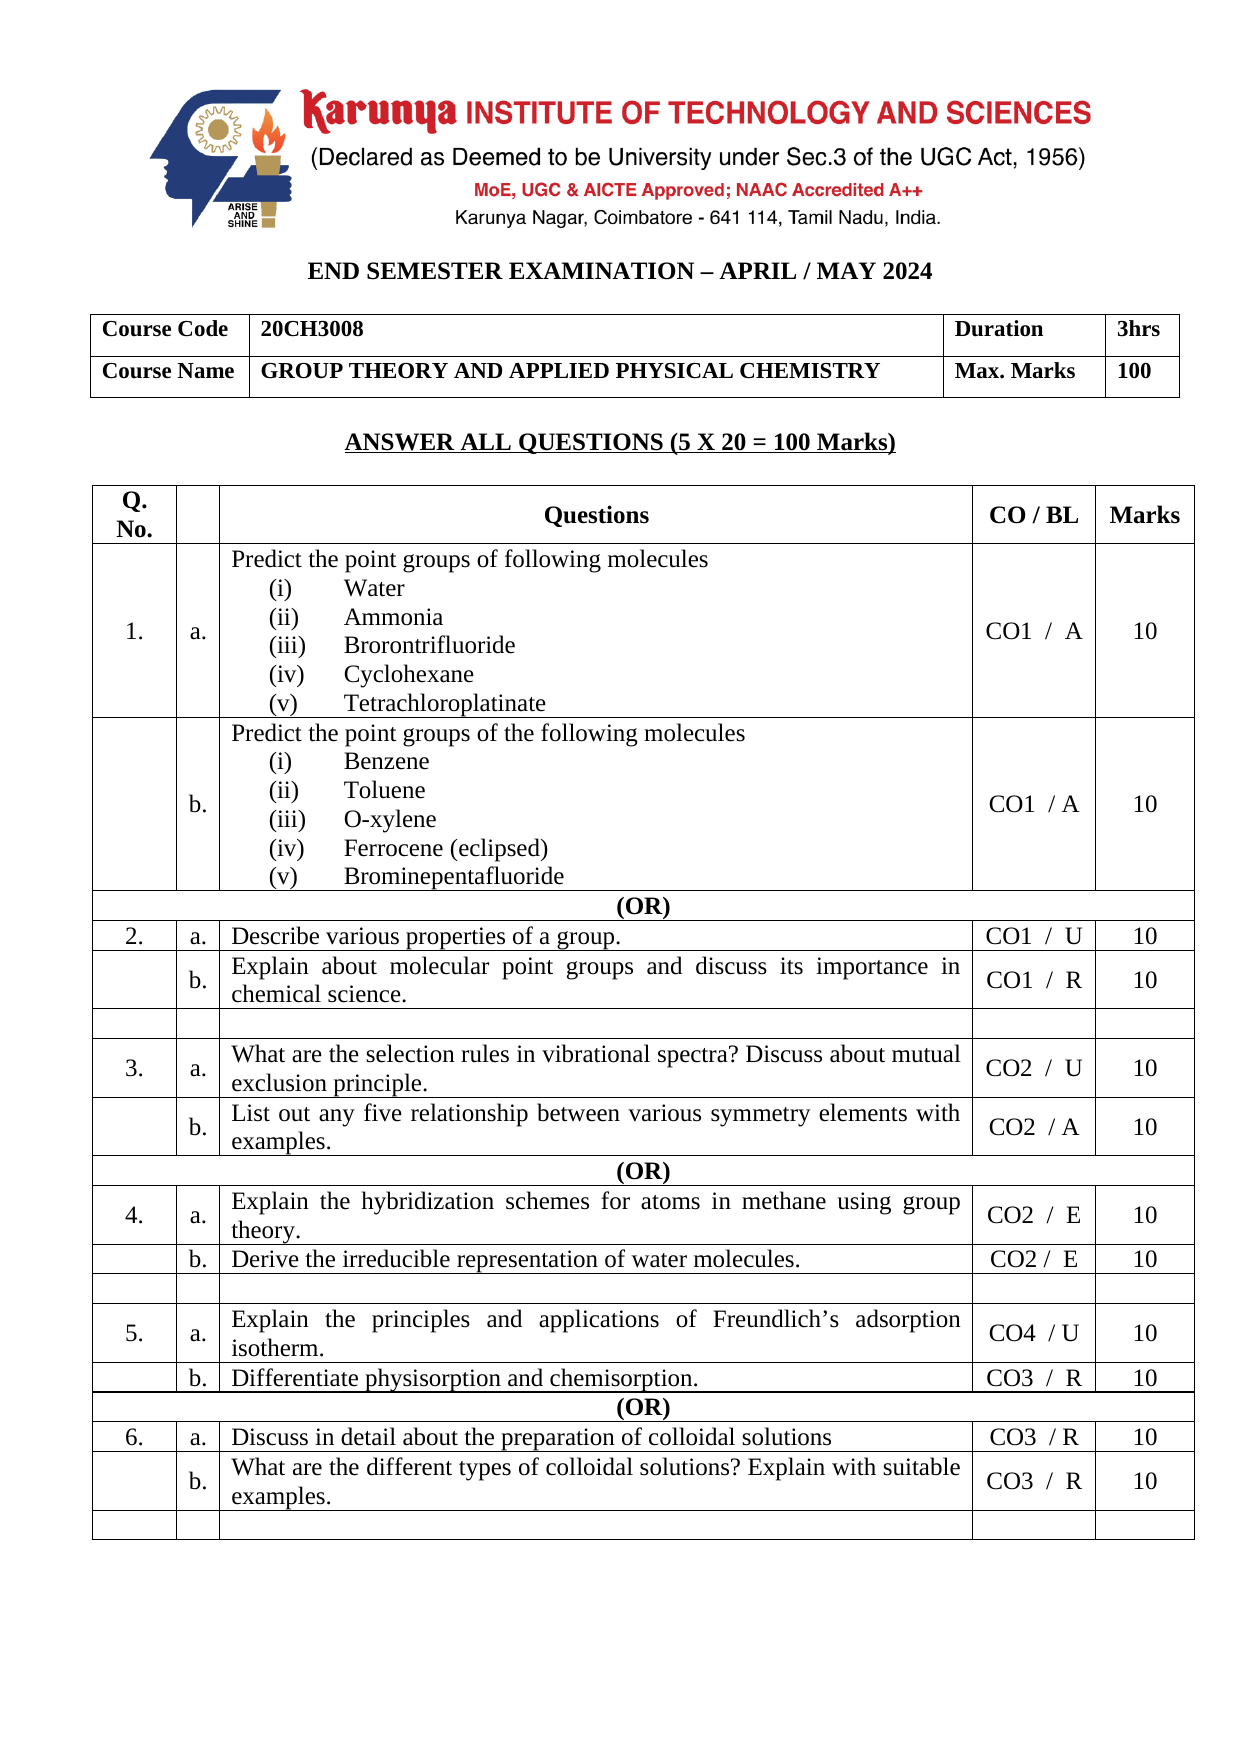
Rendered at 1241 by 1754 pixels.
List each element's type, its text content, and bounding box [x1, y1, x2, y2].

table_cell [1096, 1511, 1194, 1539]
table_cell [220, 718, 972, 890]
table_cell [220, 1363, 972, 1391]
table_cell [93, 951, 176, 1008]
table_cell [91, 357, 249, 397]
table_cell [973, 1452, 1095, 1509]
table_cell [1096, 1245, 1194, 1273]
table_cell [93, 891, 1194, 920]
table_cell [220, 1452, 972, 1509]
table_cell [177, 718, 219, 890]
text ANSWER ALL QUESTIONS (5 X 20 = 100 Marks) [90, 427, 1150, 456]
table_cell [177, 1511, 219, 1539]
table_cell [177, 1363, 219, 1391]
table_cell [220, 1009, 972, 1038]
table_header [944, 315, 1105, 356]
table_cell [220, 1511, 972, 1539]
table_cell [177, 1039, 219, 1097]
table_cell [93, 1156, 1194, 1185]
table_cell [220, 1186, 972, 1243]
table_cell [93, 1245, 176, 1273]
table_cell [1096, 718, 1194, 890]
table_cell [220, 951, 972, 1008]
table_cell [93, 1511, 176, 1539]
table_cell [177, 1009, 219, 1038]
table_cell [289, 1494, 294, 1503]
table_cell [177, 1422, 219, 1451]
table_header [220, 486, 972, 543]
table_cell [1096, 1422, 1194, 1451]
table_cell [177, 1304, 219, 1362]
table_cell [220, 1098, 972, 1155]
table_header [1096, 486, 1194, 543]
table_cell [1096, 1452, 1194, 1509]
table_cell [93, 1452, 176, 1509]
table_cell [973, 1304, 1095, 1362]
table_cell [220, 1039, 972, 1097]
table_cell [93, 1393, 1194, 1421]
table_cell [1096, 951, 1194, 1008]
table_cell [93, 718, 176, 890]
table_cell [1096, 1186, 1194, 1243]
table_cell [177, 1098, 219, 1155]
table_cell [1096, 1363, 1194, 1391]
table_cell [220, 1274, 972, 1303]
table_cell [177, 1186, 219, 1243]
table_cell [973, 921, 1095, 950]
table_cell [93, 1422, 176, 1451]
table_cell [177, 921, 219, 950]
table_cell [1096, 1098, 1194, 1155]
text END SEMESTER EXAMINATION – APRIL / MAY 2024 [90, 256, 1150, 285]
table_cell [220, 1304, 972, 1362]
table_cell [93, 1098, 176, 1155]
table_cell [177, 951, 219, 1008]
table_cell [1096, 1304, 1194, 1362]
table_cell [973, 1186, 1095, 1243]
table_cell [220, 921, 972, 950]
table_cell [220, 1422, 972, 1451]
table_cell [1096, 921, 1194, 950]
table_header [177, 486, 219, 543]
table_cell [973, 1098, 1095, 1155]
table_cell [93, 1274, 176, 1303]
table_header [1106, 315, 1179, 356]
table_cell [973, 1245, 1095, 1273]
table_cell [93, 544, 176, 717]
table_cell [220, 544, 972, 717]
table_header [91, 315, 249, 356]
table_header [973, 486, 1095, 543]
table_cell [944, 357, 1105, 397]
picture [149, 89, 1091, 228]
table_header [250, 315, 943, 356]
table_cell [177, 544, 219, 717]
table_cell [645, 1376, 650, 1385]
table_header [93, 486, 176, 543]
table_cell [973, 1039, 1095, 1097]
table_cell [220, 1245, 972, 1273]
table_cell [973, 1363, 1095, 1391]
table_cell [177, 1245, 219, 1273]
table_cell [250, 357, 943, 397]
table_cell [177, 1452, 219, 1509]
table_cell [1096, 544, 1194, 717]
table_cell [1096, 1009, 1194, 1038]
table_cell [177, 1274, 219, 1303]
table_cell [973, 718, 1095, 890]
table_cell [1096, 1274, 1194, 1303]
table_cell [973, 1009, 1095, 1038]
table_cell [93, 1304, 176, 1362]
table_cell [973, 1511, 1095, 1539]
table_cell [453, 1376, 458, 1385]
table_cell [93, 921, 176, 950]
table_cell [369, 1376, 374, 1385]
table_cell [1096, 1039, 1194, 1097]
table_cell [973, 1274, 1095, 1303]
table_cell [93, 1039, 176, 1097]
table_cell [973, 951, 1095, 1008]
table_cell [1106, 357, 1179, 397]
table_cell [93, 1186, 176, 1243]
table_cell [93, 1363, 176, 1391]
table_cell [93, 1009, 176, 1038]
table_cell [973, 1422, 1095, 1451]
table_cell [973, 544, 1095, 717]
